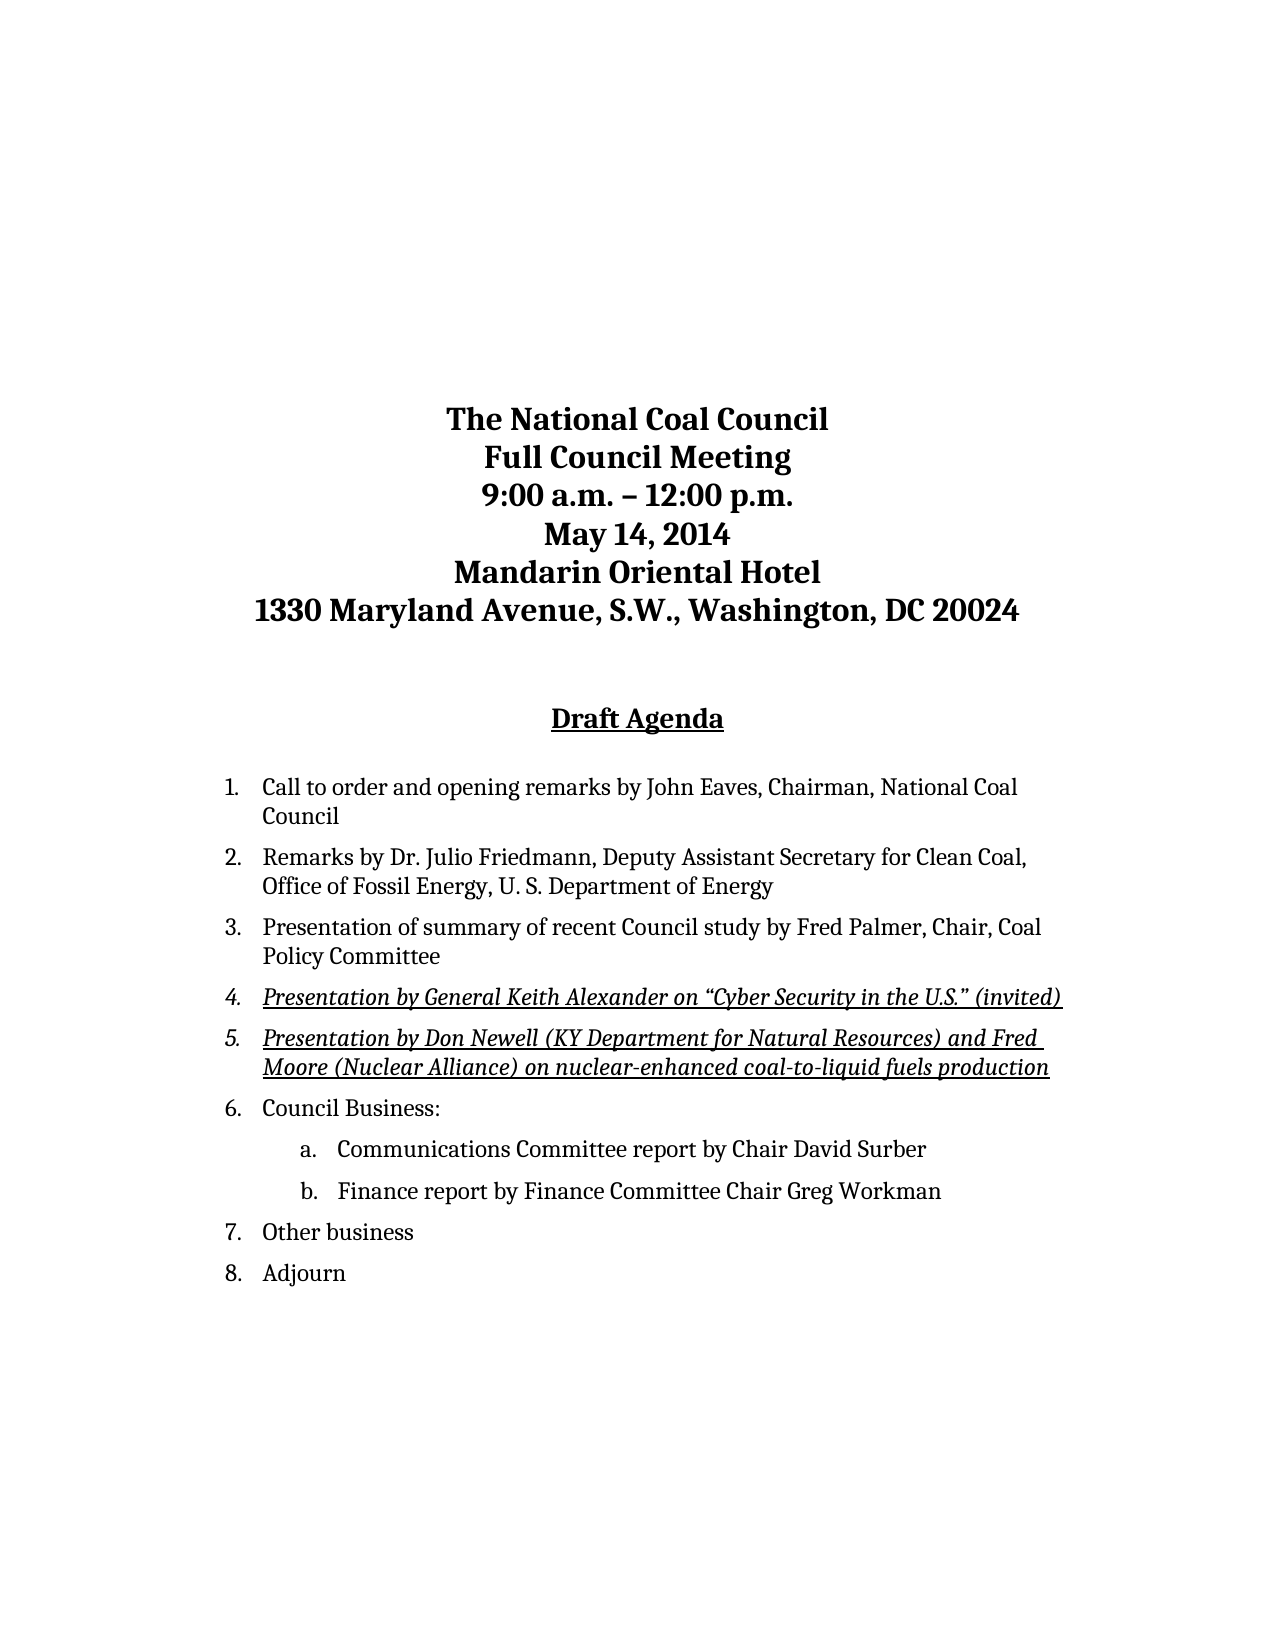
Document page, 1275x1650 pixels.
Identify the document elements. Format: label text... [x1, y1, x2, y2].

list Presentation by Don Newell (KY Department for Natural Resources) and Fred Moore (Nuclear Alliance) on nuclear-enhanced coal-to-liquid fuels production [225, 1024, 1087, 1082]
list Communications Committee report by Chair David Surber [300, 1135, 1087, 1164]
text Mandarin Oriental Hotel [187, 553, 1087, 592]
list Remarks by Dr. Julio Friedmann, Deputy Assistant Secretary for Clean Coal, Office of Fossil Energy, U. S. Department of Energy [225, 843, 1087, 900]
text The National Coal Council [187, 400, 1087, 438]
list Adjourn [225, 1259, 1087, 1288]
text 1330 Maryland Avenue, S.W., Washington, DC 20024 [187, 592, 1087, 630]
text May 14, 2014 [187, 515, 1087, 553]
list Presentation of summary of recent Council study by Fred Palmer, Chair, Coal Policy Committee [225, 913, 1087, 970]
list Other business [225, 1218, 1087, 1247]
text 9:00 a.m. – 12:00 p.m. [187, 477, 1087, 515]
list Council Business: [225, 1094, 1087, 1123]
list Presentation by General Keith Alexander on “Cyber Security in the U.S.” (invited) [225, 983, 1087, 1012]
subtitle Draft Agenda [187, 702, 1087, 735]
text Full Council Meeting [187, 438, 1087, 477]
list Finance report by Finance Committee Chair Greg Workman [300, 1177, 1087, 1205]
list Call to order and opening remarks by John Eaves, Chairman, National Coal Council [225, 773, 1087, 830]
